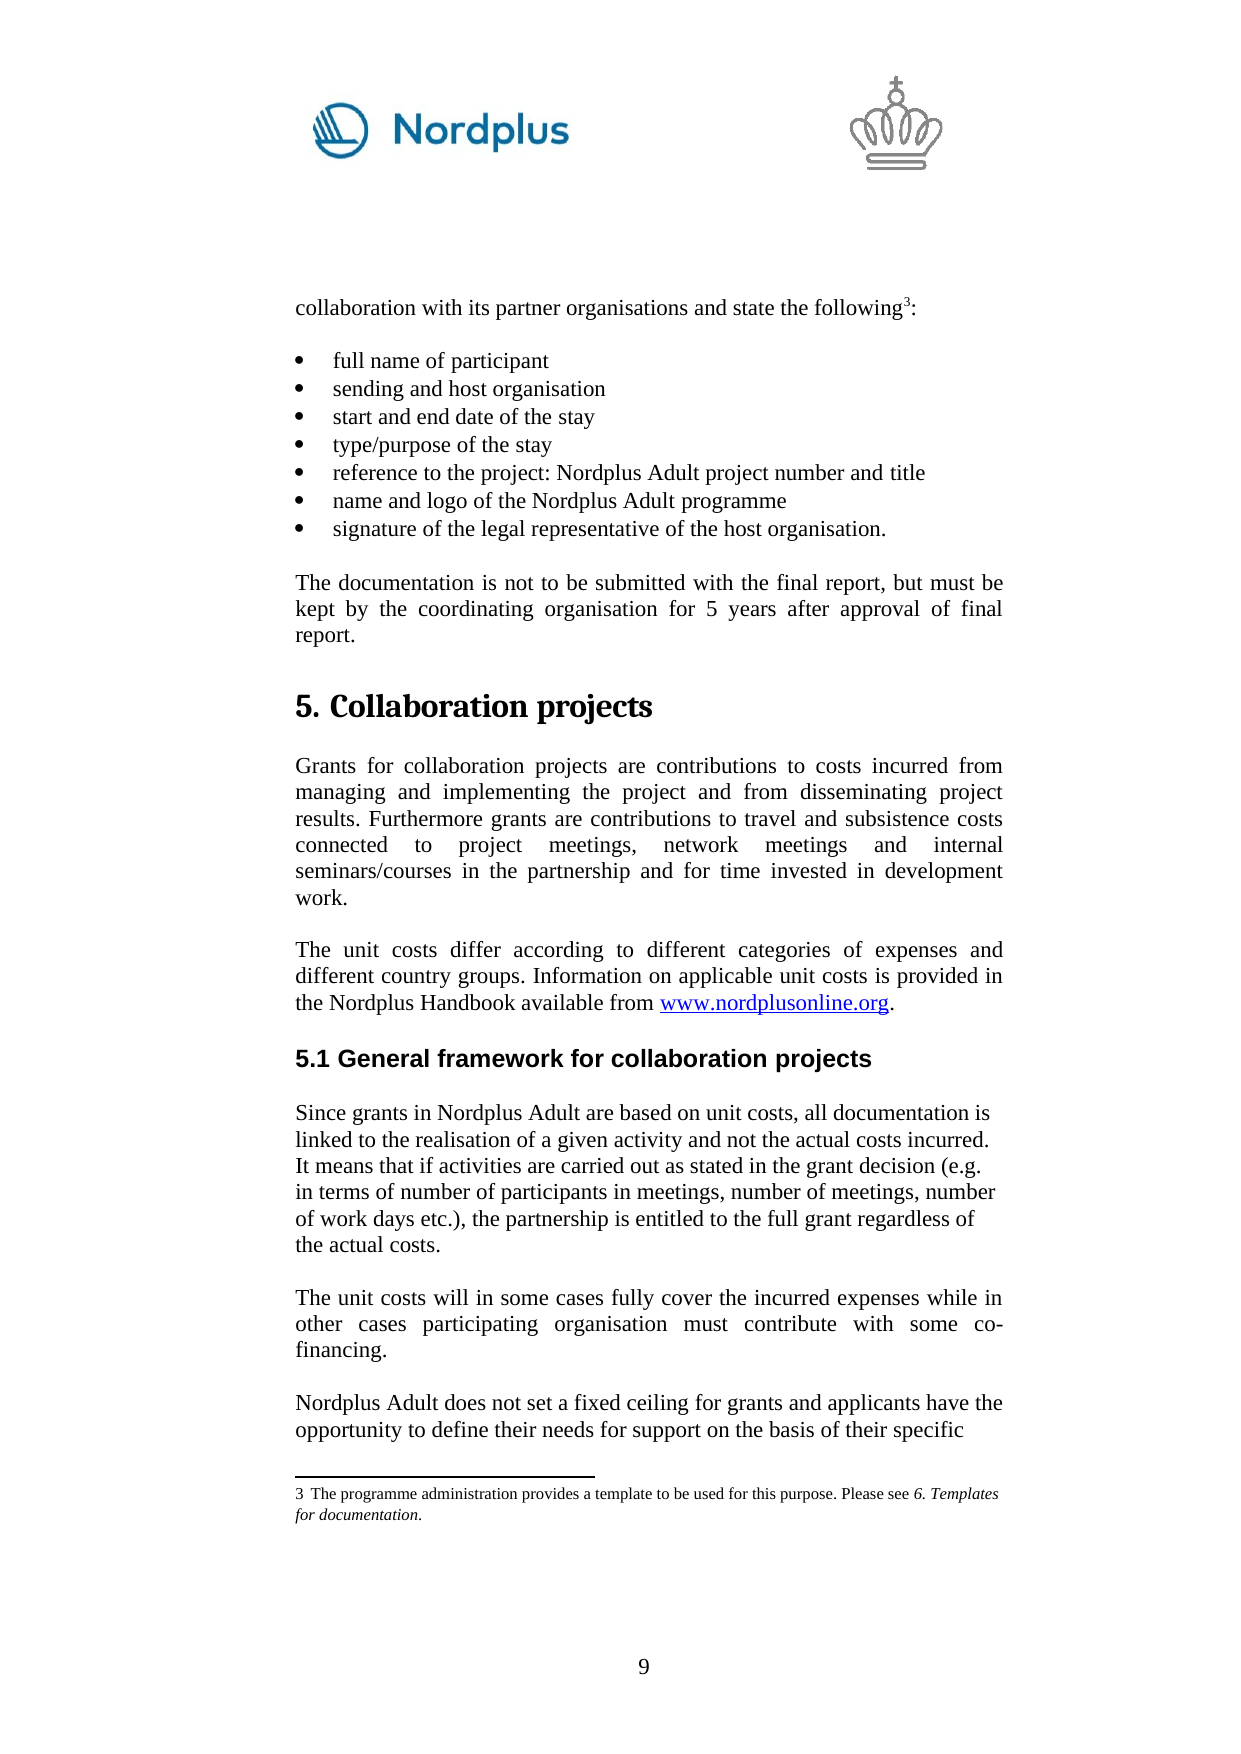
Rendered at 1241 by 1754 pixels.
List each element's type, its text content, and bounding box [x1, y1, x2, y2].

text Grants for collaboration projects are contributions to costs incurred from managing and implementing the project and from disseminating project results. Furthermore grants are contributions to travel and subsistence costs connected to project meetings, network meetings and internal seminars/courses in the partnership and for time invested in development work. [295, 752, 1004, 910]
picture [849, 75, 943, 170]
list sending and host organisation [295, 374, 1065, 402]
subtitle Collaboration projects [295, 688, 1065, 726]
text The unit costs will in some cases fully cover the incurred expenses while in other cases participating organisation must contribute with some co- financing. [295, 1284, 1004, 1363]
list start and end date of the stay [295, 402, 1065, 430]
list The programme administration provides a template to be used for this purpose. Please see 6. Templates for documentation. [295, 1476, 1005, 1524]
subtitle General framework for collaboration projects [295, 1044, 1065, 1073]
picture [306, 91, 573, 166]
list full name of participant [295, 346, 1065, 374]
list signature of the legal representative of the host organisation. [295, 514, 1065, 542]
text Nordplus Adult does not set a fixed ceiling for grants and applicants have the opportunity to define their needs for support on the basis of their specific [295, 1389, 1004, 1442]
list reference to the project: Nordplus Adult project number and title [295, 458, 1065, 486]
text The unit costs differ according to different categories of expenses and different country groups. Information on applicable unit costs is provided in the Nordplus Handbook available from www.nordplusonline.org. [295, 936, 1004, 1015]
text Since grants in Nordplus Adult are based on unit costs, all documentation is linked to the realisation of a given activity and not the actual costs incurred. It means that if activities are carried out as stated in the grant decision (e.g. in terms of number of participants in meetings, number of meetings, number of work days etc.), the partnership is entitled to the full grant regardless of the actual costs. [295, 1099, 1000, 1257]
text collaboration with its partner organisations and state the following3: [295, 294, 1065, 320]
list name and logo of the Nordplus Adult programme [295, 486, 1065, 514]
list type/purpose of the stay [295, 430, 1065, 458]
text The documentation is not to be submitted with the final report, but must be kept by the coordinating organisation for 5 years after approval of final report. [295, 569, 1004, 648]
